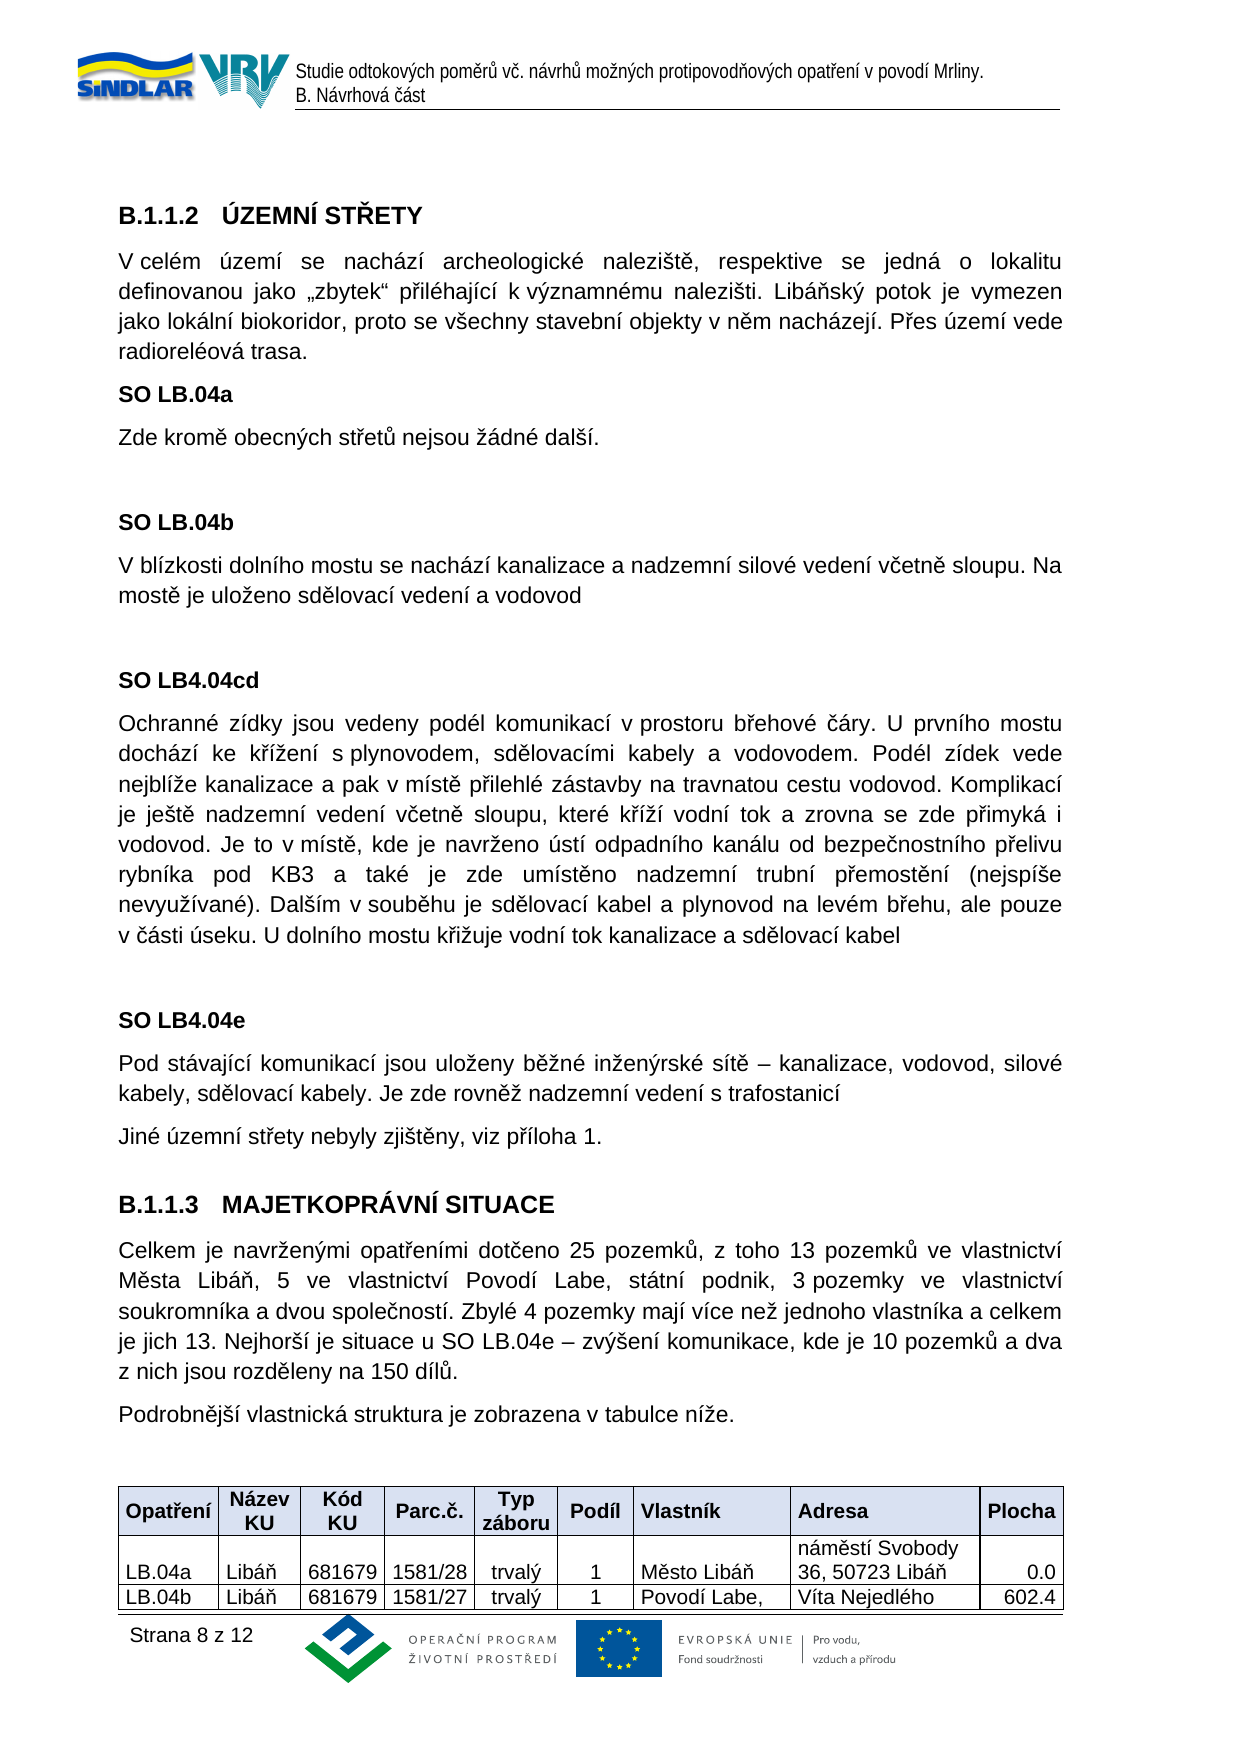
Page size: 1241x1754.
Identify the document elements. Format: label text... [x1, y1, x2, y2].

table_header Typ záboru [475, 1487, 557, 1535]
table_cell Víta Nejedlého 951/8, 50003 Hradec Králové [791, 1585, 979, 1609]
subtitle Územní střety [118, 201, 1063, 229]
table_cell trvalý [475, 1536, 557, 1584]
text Celkem je navrženými opatřeními dotčeno 25 pozemků, z toho 13 pozemků ve vlastnictví Města Libáň, 5 ve vlastnictví Povodí Labe, státní podnik, 3 pozemky ve vlastnictví soukromníka a dvou společností. Zbylé 4 pozemky mají více než jednoho vlastníka a celkem je jich 13. Nejhorší je situace u SO LB.04e – zvýšení komunikace, kde je 10 pozemků a dva z nich jsou rozděleny na 150 dílů. [118, 1237, 1063, 1384]
table_cell Město Libáň [634, 1536, 790, 1584]
table_cell 1581/27 [385, 1585, 474, 1609]
table_header Opatření [119, 1487, 218, 1535]
text Ochranné zídky jsou vedeny podél komunikací v prostoru břehové čáry. U prvního mostu dochází ke křížení s plynovodem, sdělovacími kabely a vodovodem. Podél zídek vede nejblíže kanalizace a pak v místě přilehlé zástavby na travnatou cestu vodovod. Komplikací je ještě nadzemní vedení včetně sloupu, které kříží vodní tok a zrovna se zde přimyká i vodovod. Je to v místě, kde je navrženo ústí odpadního kanálu od bezpečnostního přelivu rybníka pod KB3 a také je zde umístěno nadzemní trubní přemostění (nejspíše nevyužívané). Dalším v souběhu je sdělovací kabel a plynovod na levém břehu, ale pouze v části úseku. U dolního mostu křižuje vodní tok kanalizace a sdělovací kabel [118, 710, 1063, 948]
table_cell LB.04b [119, 1585, 218, 1609]
table_header Vlastník [634, 1487, 790, 1535]
table_cell 681679 [301, 1585, 384, 1609]
table_cell 0.0 [981, 1536, 1063, 1584]
table_header Podíl [558, 1487, 633, 1535]
table_cell 1 [558, 1536, 633, 1584]
table_cell LB.04a [119, 1536, 218, 1584]
picture [198, 53, 291, 110]
table_cell Povodí Labe, státní podnik [634, 1585, 790, 1609]
table_cell 681679 [301, 1536, 384, 1584]
picture [77, 51, 197, 102]
table_header Kód KU [301, 1487, 384, 1535]
text V celém území se nachází archeologické naleziště, respektive se jedná o lokalitu definovanou jako „zbytek“ přiléhající k významnému nalezišti. Libáňský potok je vymezen jako lokální biokoridor, proto se všechny stavební objekty v něm nacházejí. Přes území vede radioreléová trasa. [118, 248, 1063, 364]
table_cell Libáň [219, 1585, 300, 1609]
table_header Název KU [219, 1487, 300, 1535]
table_cell Libáň [219, 1536, 300, 1584]
table_cell 602.4 [981, 1585, 1063, 1609]
table_cell trvalý [475, 1585, 557, 1609]
table_header Plocha [981, 1487, 1063, 1535]
text SO LB.04b [118, 509, 1063, 535]
text SO LB.04a [118, 381, 1063, 407]
text Podrobnější vlastnická struktura je zobrazena v tabulce níže. [118, 1401, 1063, 1427]
text Pod stávající komunikací jsou uloženy běžné inženýrské sítě – kanalizace, vodovod, silové kabely, sdělovací kabely. Je zde rovněž nadzemní vedení s trafostanicí [118, 1050, 1063, 1106]
text V blízkosti dolního mostu se nachází kanalizace a nadzemní silové vedení včetně sloupu. Na mostě je uloženo sdělovací vedení a vodovod [118, 552, 1063, 608]
table_cell 1 [558, 1585, 633, 1609]
table_cell 1581/28 [385, 1536, 474, 1584]
table_header Parc.č. [385, 1487, 474, 1535]
text SO LB4.04cd [118, 667, 1063, 694]
text Jiné územní střety nebyly zjištěny, viz příloha 1. [118, 1123, 1063, 1149]
text Zde kromě obecných střetů nejsou žádné další. [118, 424, 1063, 450]
table_header Adresa [791, 1487, 979, 1535]
text SO LB4.04e [118, 1007, 1063, 1033]
subtitle Majetkoprávní situace [118, 1190, 1063, 1219]
table_cell náměstí Svobody 36, 50723 Libáň [791, 1536, 979, 1584]
